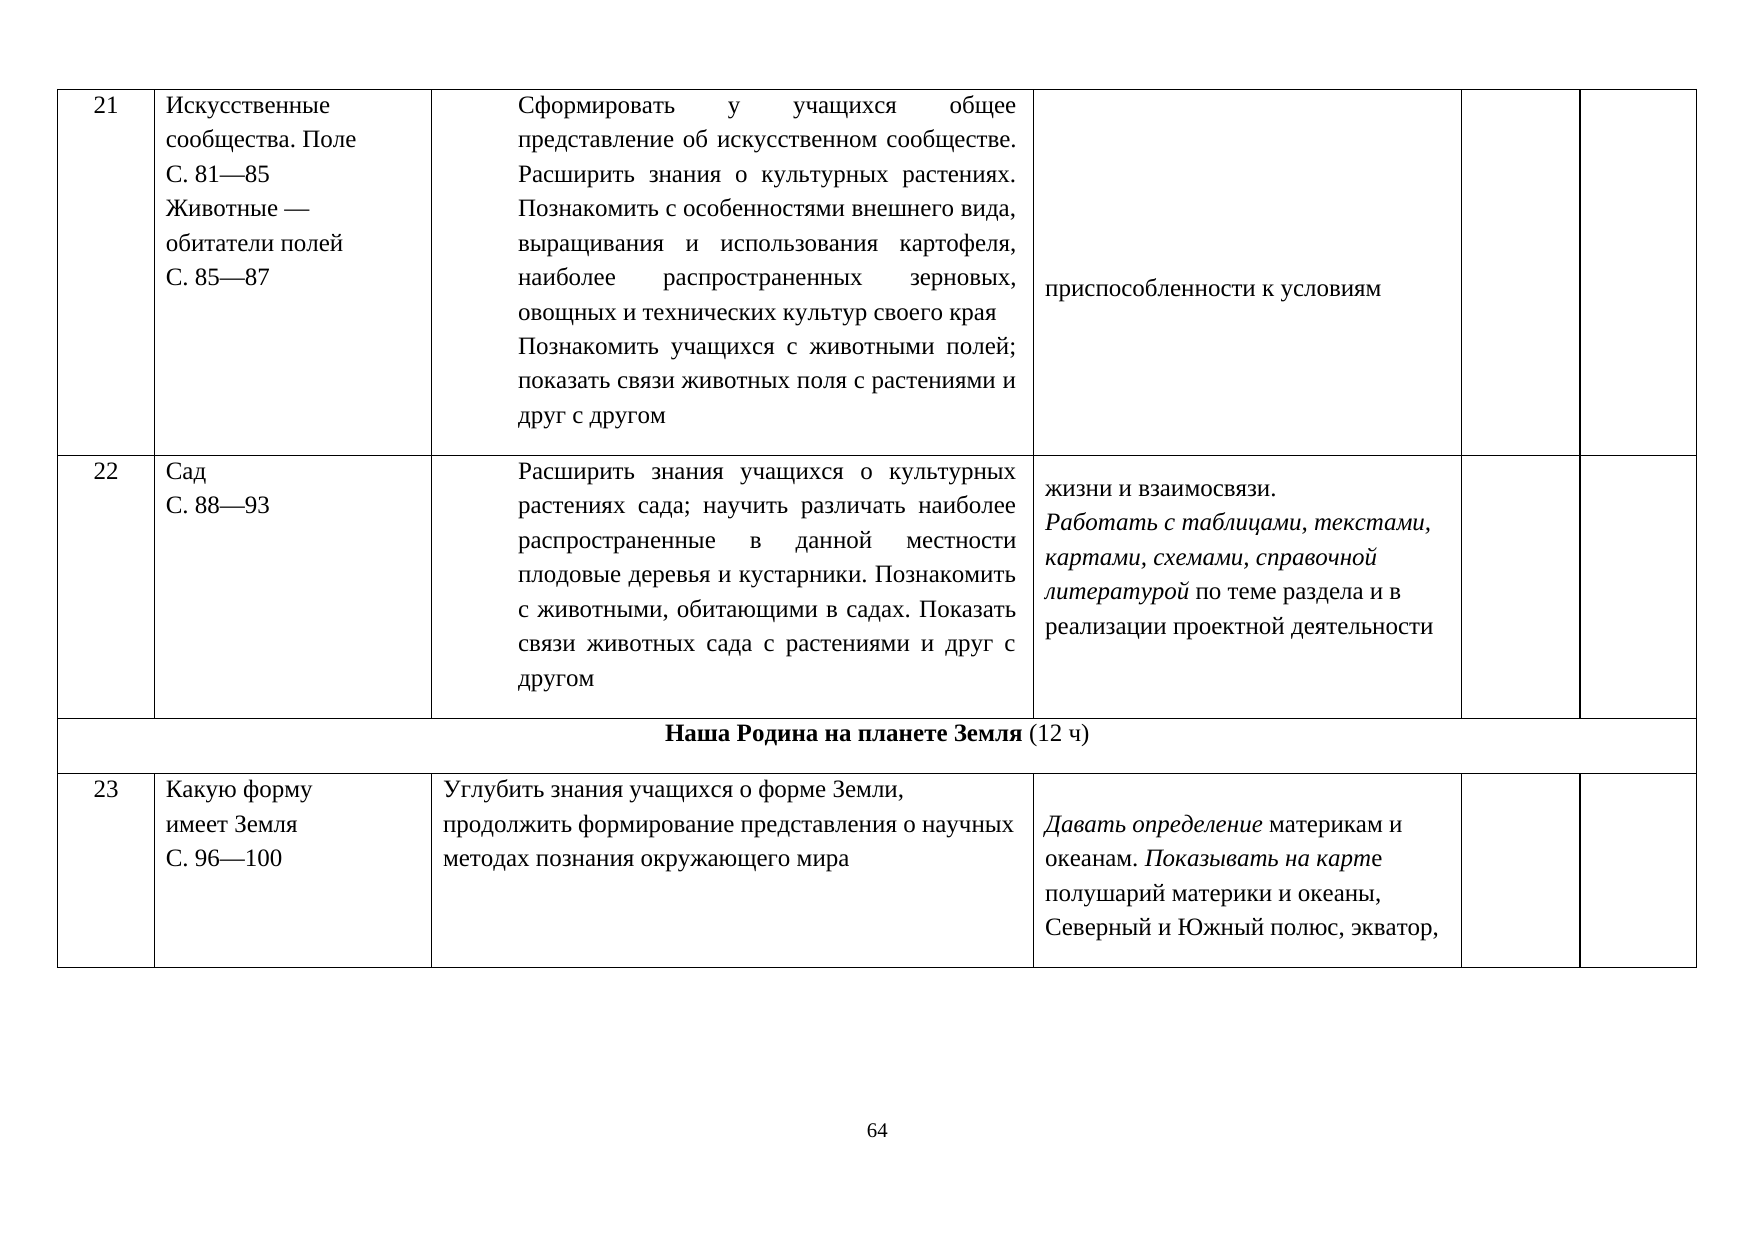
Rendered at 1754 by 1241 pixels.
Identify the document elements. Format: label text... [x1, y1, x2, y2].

table_cell Давать определение материкам и океанам. Показывать на карте полушарий материки и океаны, Северный и Южный полюс, экватор, [1034, 774, 1461, 967]
table_cell Наша Родина на планете Земля (12 ч) [58, 719, 1696, 773]
table_cell [1581, 774, 1696, 967]
table_cell [1462, 774, 1579, 967]
table_cell 23 [58, 774, 154, 967]
table_cell 21 [58, 90, 154, 455]
table_cell Искусственные сообщества. Поле С. 81—85 Животные — обитатели полей С. 85—87 [155, 90, 431, 455]
table_cell 22 [58, 456, 154, 717]
table_cell Сформировать у учащихся общее представление об искусственном сообществе. Расширить знания о культурных растениях. Познакомить с особенностями внешнего вида, выращивания и использования картофеля, наиболее распространенных зерновых, овощных и технических культур своего края Познакомить учащихся с животными полей; показать связи животных поля с растениями и друг с другом [432, 90, 1033, 455]
table_cell [1581, 456, 1696, 717]
table_cell Какую форму имеет Земля С. 96—100 [155, 774, 431, 967]
table_cell [1462, 456, 1579, 717]
table_cell Расширить знания учащихся о культурных растениях сада; научить различать наиболее распространенные в данной местности плодовые деревья и кустарники. Познакомить с животными, обитающими в садах. Показать связи животных сада с растениями и друг с другом [432, 456, 1033, 717]
table_cell Сад С. 88—93 [155, 456, 431, 717]
table_cell Углубить знания учащихся о форме Земли, продолжить формирование представления о научных методах познания окружающего мира [432, 774, 1033, 967]
table_cell жизни и взаимосвязи. Работать с таблицами, текстами, картами, схемами, справочной литературой по теме раздела и в реализации проектной деятельности [1034, 456, 1461, 717]
